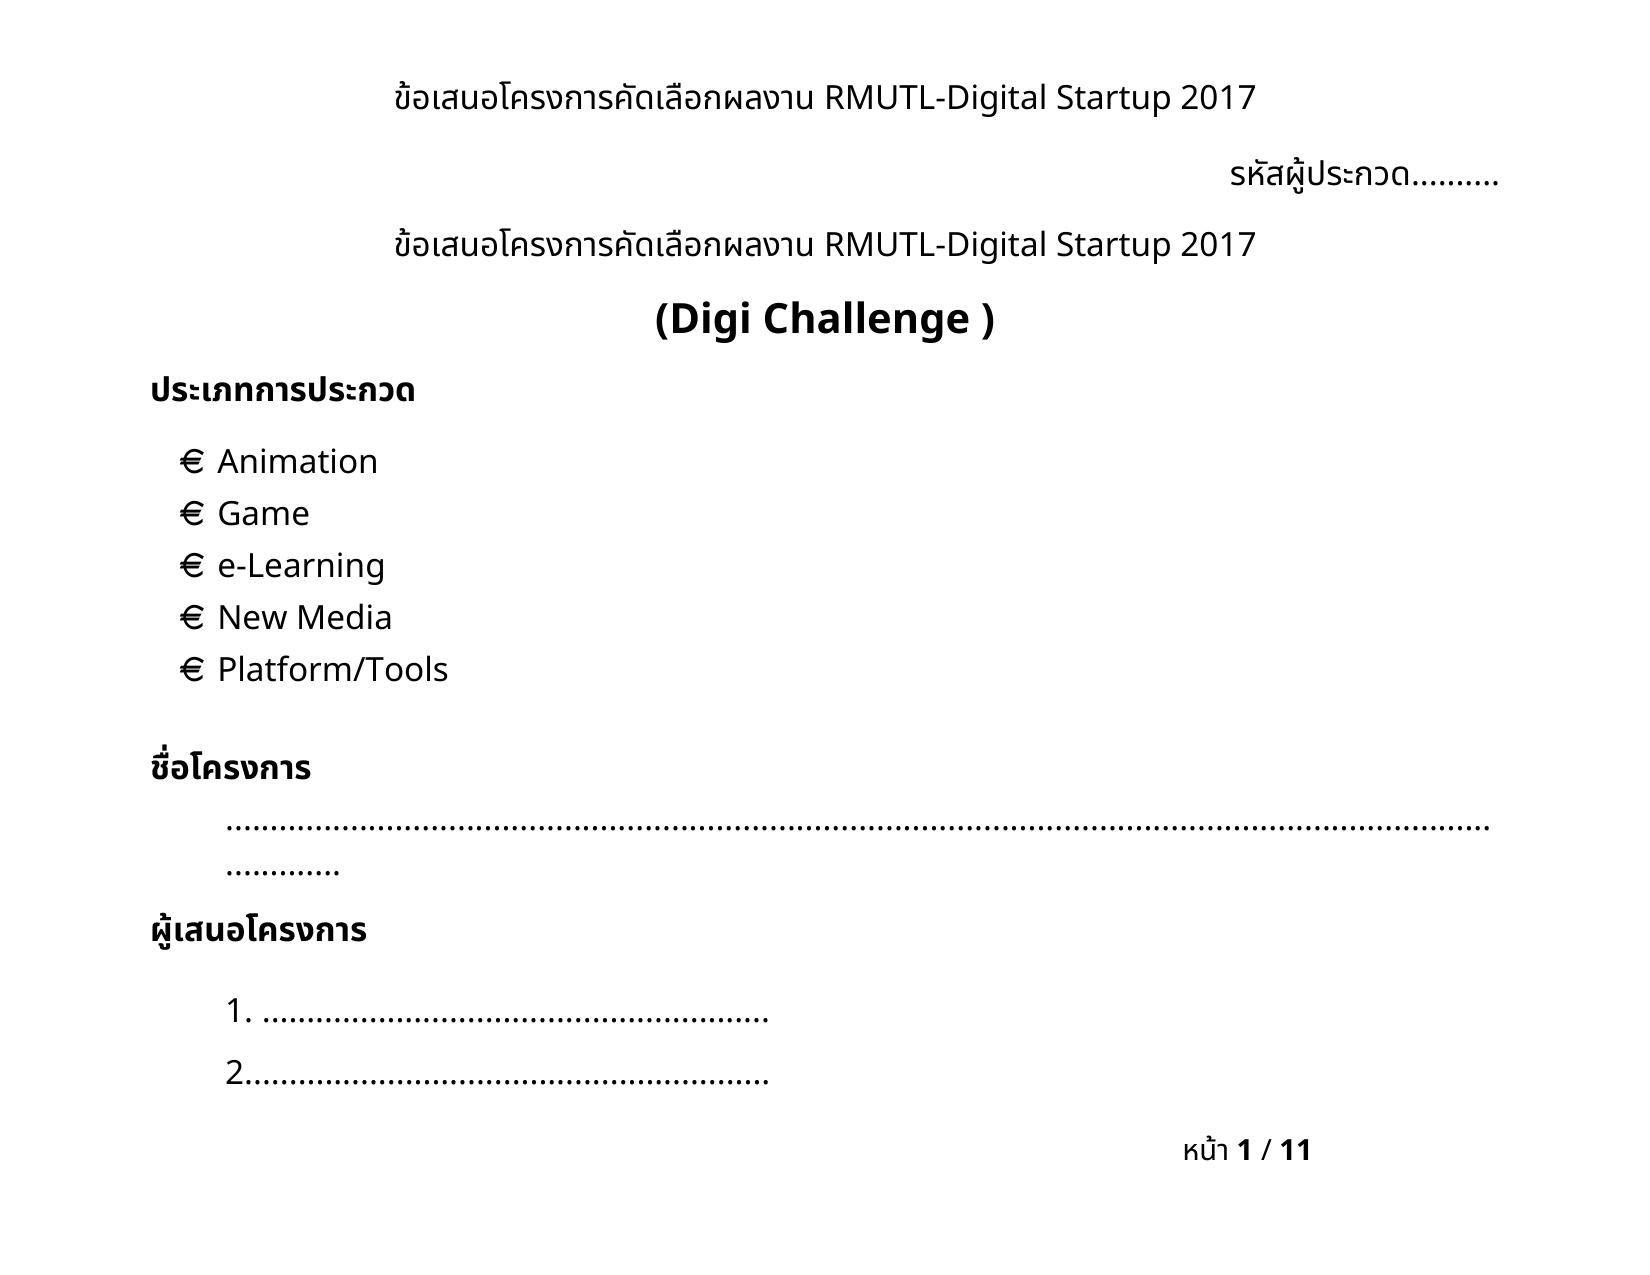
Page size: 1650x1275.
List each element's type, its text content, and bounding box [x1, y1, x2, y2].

list Game [179, 490, 1500, 535]
text ผู้เสนอโครงการ [150, 902, 1500, 952]
list e-Learning [179, 542, 1500, 587]
text ชื่อโครงการ [150, 744, 1500, 794]
text 2........................................................... [225, 1049, 1500, 1094]
list Platform/Tools [179, 646, 1500, 692]
text ........................................................................................................................................................... [225, 794, 1500, 885]
list Animation [179, 437, 1500, 483]
text ข้อเสนอโครงการคัดเลือกผลงาน RMUTL-Digital Startup 2017 [150, 221, 1500, 272]
text ประเภทการประกวด [150, 366, 1500, 417]
text รหัสผู้ประกวด.......... [150, 150, 1500, 201]
list New Media [179, 594, 1500, 639]
text 1. ......................................................... [225, 987, 1500, 1032]
text (Digi Challenge ) [150, 288, 1500, 345]
